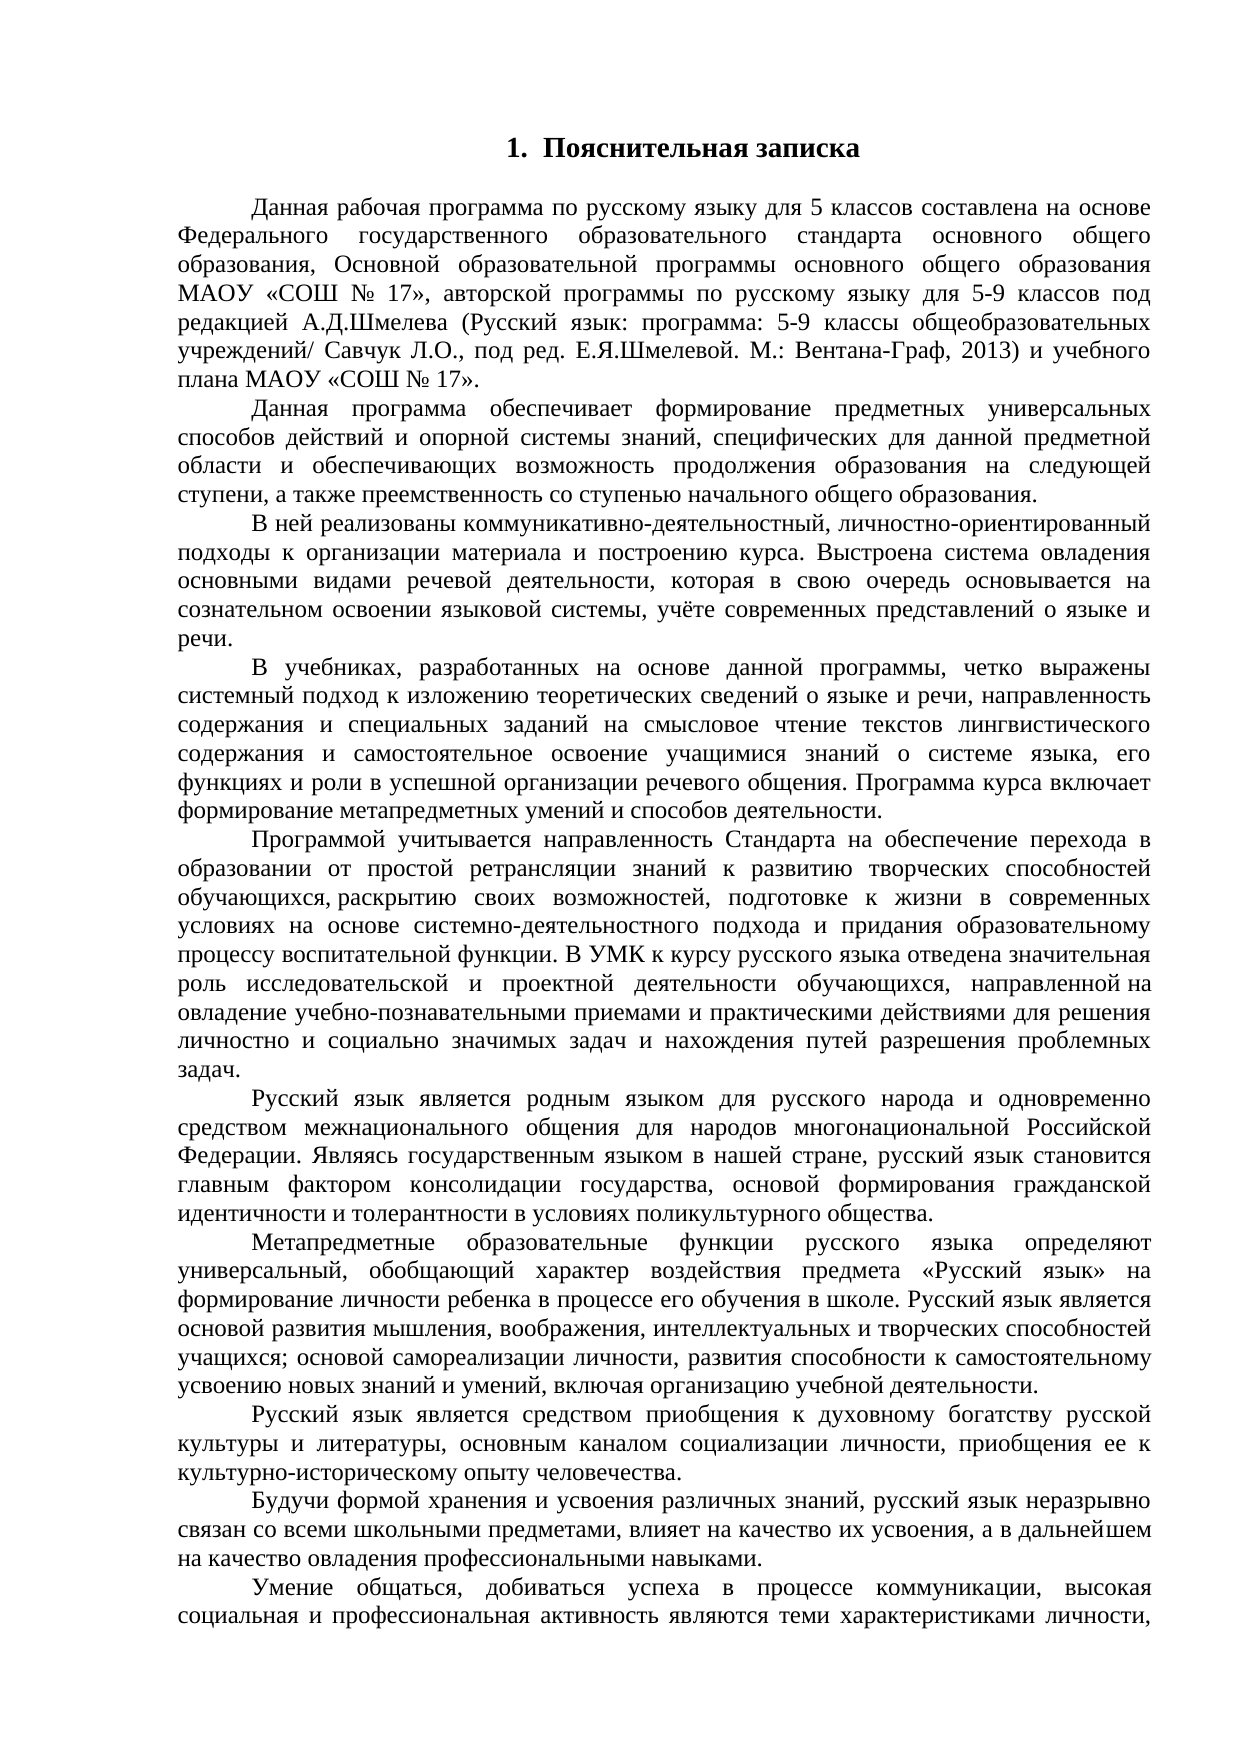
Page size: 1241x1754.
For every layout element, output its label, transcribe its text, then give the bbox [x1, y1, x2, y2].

text Метапредметные образовательные функции русского языка определяют универсальный, обобщающий характер воздействия предмета «Русский язык» на формирование личности ребенка в процессе его обучения в школе. Русский язык является основой развития мышления, воображения, интеллектуальных и творческих способностей учащихся; основой самореализации личности, развития способности к самостоятельному усвоению новых знаний и умений, включая организацию учебной деятельности. [177, 1227, 1152, 1399]
text В учебниках, разработанных на основе данной программы, четко выражены системный подход к изложению теоретических сведений о языке и речи, направленность содержания и специальных заданий на смысловое чтение текстов лингвистического содержания и самостоятельное освоение учащимися знаний о системе языка, его функциях и роли в успешной организации речевого общения. Программа курса включает формирование метапредметных умений и способов деятельности. [177, 652, 1152, 824]
text Данная рабочая программа по русскому языку для 5 классов составлена на основе Федерального государственного образовательного стандарта основного общего образования, Основной образовательной программы основного общего образования МАОУ «СОШ № 17», авторской программы по русскому языку для 5-9 классов под редакцией А.Д.Шмелева (Русский язык: программа: 5-9 классы общеобразовательных учреждений/ Савчук Л.О., под ред. Е.Я.Шмелевой. М.: Вентана-Граф, 2013) и учебного плана МАОУ «СОШ № 17». [177, 192, 1152, 393]
text Программой учитывается направленность Стандарта на обеспечение перехода в образовании от простой ретрансляции знаний к развитию творческих способностей обучающихся, раскрытию своих возможностей, подготовке к жизни в современных условиях на основе системно-деятельностного подхода и придания образовательному процессу воспитательной функции. В УМК к курсу русского языка отведена значительная роль исследовательской и проектной деятельности обучающихся, направленной на овладение учебно-познавательными приемами и практическими действиями для решения личностно и социально значимых задач и нахождения путей разрешения проблемных задач. [177, 824, 1152, 1083]
text Русский язык является родным языком для русского народа и одновременно средством межнационального общения для народов многонациональной Российской Федерации. Являясь государственным языком в нашей стране, русский язык становится главным фактором консолидации государства, основой формирования гражданской идентичности и толерантности в условиях поликультурного общества. [177, 1083, 1152, 1227]
subtitle Пояснительная записка [214, 131, 1152, 164]
text Будучи формой хранения и усвоения различных знаний, русский язык неразрывно связан со всеми школьными предметами, влияет на качество их усвоения, а в дальнейшем на качество овладения профессиональными навыками. [177, 1486, 1152, 1572]
text Русский язык является средством приобщения к духовному богатству русской культуры и литературы, основным каналом социализации личности, приобщения ее к культурно-историческому опыту человечества. [177, 1399, 1152, 1486]
text Данная программа обеспечивает формирование предметных универсальных способов действий и опорной системы знаний, специфических для данной предметной области и обеспечивающих возможность продолжения образования на следующей ступени, а также преемственность со ступенью начального общего образования. [177, 393, 1152, 508]
text В ней реализованы коммуникативно-деятельностный, личностно-ориентированный подходы к организации материала и построению курса. Выстроена система овладения основными видами речевой деятельности, которая в свою очередь основывается на сознательном освоении языковой системы, учёте современных представлений о языке и речи. [177, 508, 1152, 652]
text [177, 1572, 1152, 1629]
